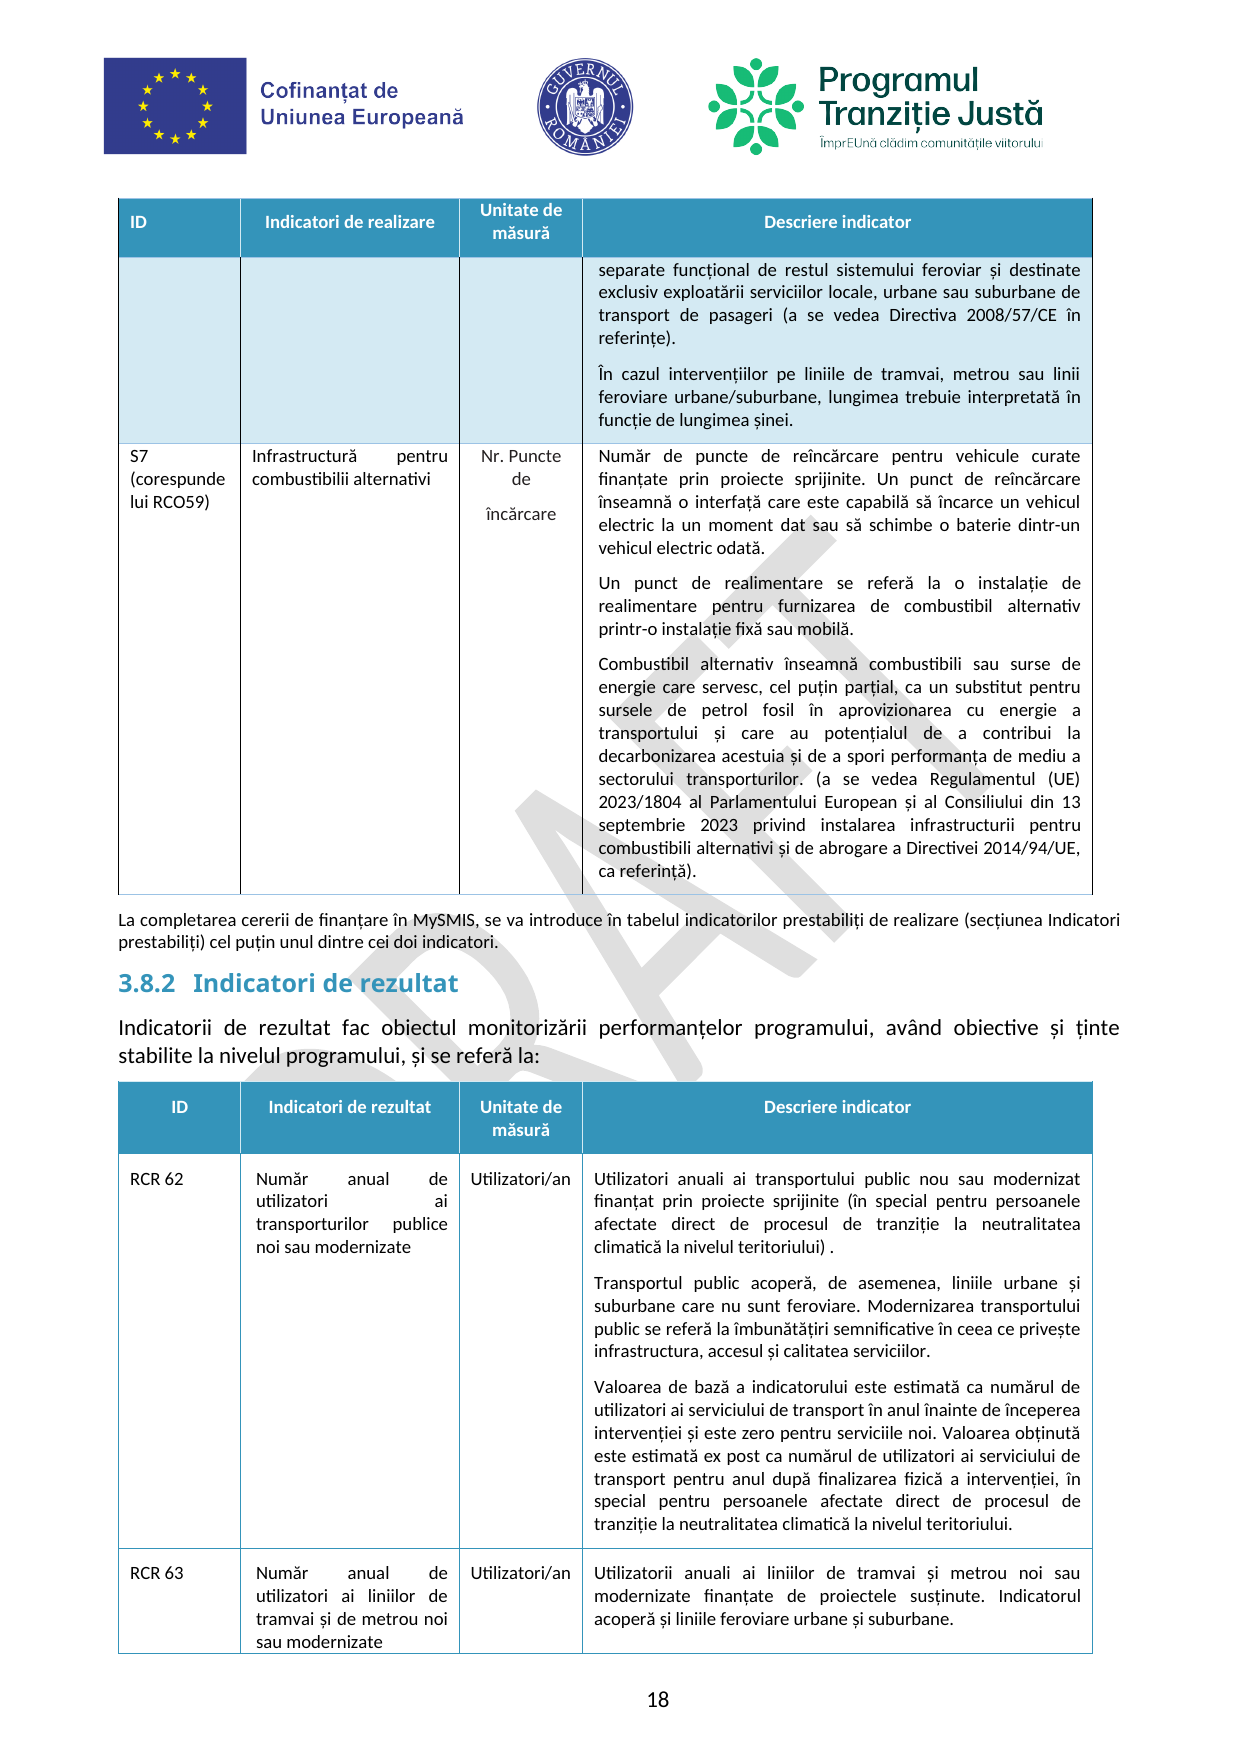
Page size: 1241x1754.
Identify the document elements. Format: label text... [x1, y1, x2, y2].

table_header Descriere indicator [583, 199, 1092, 257]
table_header Unitate de măsură [460, 199, 582, 257]
table_header Descriere indicator [583, 1082, 1092, 1153]
table_cell Utilizatori/an [460, 1549, 582, 1653]
table_header Indicatori de realizare [241, 199, 459, 257]
table_cell S7 (corespunde lui RCO59) [119, 444, 240, 894]
text La completarea cererii de finanțare în MySMIS, se va introduce în tabelul indicatorilor prestabiliți de realizare (secțiunea Indicatori prestabiliți) cel puțin unul dintre cei doi indicatori. [118, 908, 1122, 954]
table_header Indicatori de rezultat [241, 1082, 459, 1153]
table_cell Nr. Puncte de încărcare [460, 444, 582, 894]
subtitle Indicatori de rezultat [118, 966, 1122, 1000]
table_cell Km [460, 258, 582, 443]
table_header ID [119, 199, 240, 257]
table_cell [241, 258, 459, 443]
table_cell RCR 63 [119, 1549, 240, 1653]
table_cell Utilizatori anuali ai transportului public nou sau modernizat finanțat prin proiecte sprijinite (în special pentru persoanele afectate direct de procesul de tranziție la neutralitatea climatică la nivelul teritoriului) . Transportul public acoperă, de asemenea, liniile urbane și suburbane care nu sunt feroviare. Modernizarea transportului public se referă la îmbunătățiri semnificative în ceea ce privește infrastructura, accesul și calitatea serviciilor. Valoarea de bază a indicatorului este estimată ca numărul de utilizatori ai serviciului de transport în anul înainte de începerea intervenției și este zero pentru serviciile noi. Valoarea obținută este estimată ex post ca numărul de utilizatori ai serviciului de transport pentru anul după finalizarea fizică a intervenției, în special pentru persoanele afectate direct de procesul de tranziție la neutralitatea climatică la nivelul teritoriului. [583, 1154, 1092, 1548]
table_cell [583, 1549, 1092, 1653]
table_cell Număr anual de utilizatori ai transporturilor publice noi sau modernizate [241, 1154, 459, 1548]
table_header Unitate de măsură [460, 1082, 582, 1153]
text Indicatorii de rezultat fac obiectul monitorizării performanțelor programului, având obiective și ținte stabilite la nivelul programului, și se referă la: [118, 1013, 1122, 1069]
table_header ID [119, 1082, 240, 1153]
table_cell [583, 258, 1092, 443]
table_cell Număr de puncte de reîncărcare pentru vehicule curate finanțate prin proiecte sprijinite. Un punct de reîncărcare înseamnă o interfață care este capabilă să încarce un vehicul electric la un moment dat sau să schimbe o baterie dintr-un vehicul electric odată. Un punct de realimentare se referă la o instalație de realimentare pentru furnizarea de combustibil alternativ printr-o instalație fixă sau mobilă. Combustibil alternativ înseamnă combustibili sau surse de energie care servesc, cel puțin parțial, ca un substitut pentru sursele de petrol fosil în aprovizionarea cu energie a transportului și care au potențialul de a contribui la decarbonizarea acestuia și de a spori performanța de mediu a sectorului transporturilor. (a se vedea Regulamentul (UE) 2023/1804 al Parlamentului European și al Consiliului din 13 septembrie 2023 privind instalarea infrastructurii pentru combustibili alternativi și de abrogare a Directivei 2014/94/UE, ca referință). [583, 444, 1092, 894]
table_cell RCO 55 [119, 258, 240, 443]
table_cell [241, 1549, 459, 1653]
table_cell Infrastructură pentru combustibilii alternativi [241, 444, 459, 894]
table_cell RCR 62 [119, 1154, 240, 1548]
table_cell Utilizatori/an [460, 1154, 582, 1548]
